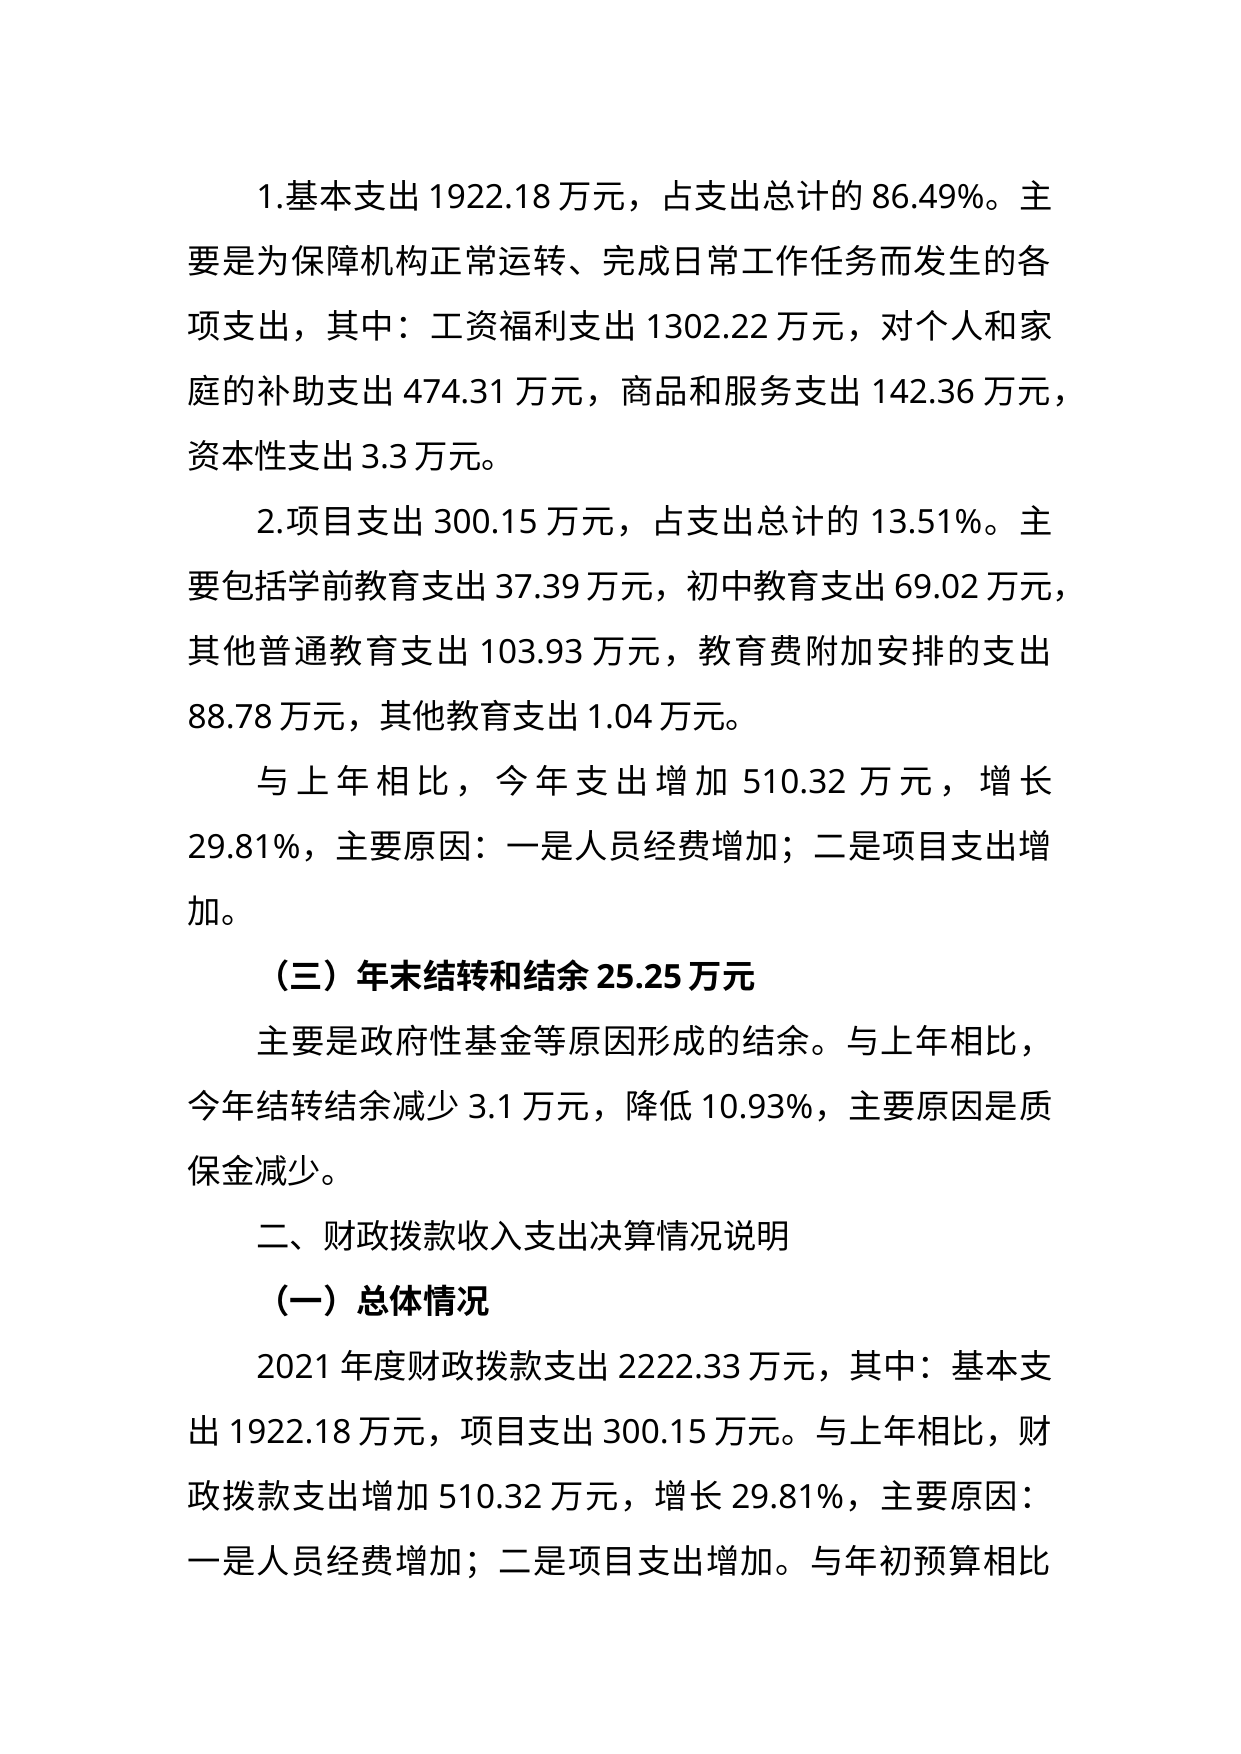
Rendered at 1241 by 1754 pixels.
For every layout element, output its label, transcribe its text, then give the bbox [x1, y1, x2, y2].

text 主要是政府性基金等原因形成的结余。与上年相比，今年结转结余减少3.1万元，降低10.93%，主要原因是质保金减少。 [187, 1007, 1053, 1202]
text （一）总体情况 [187, 1267, 1053, 1332]
text 二、财政拨款收入支出决算情况说明 [187, 1202, 1053, 1267]
text 与上年相比，今年支出增加510.32万元，增长29.81%，主要原因：一是人员经费增加；二是项目支出增加。 [187, 747, 1053, 942]
text （三）年末结转和结余25.25万元 [187, 942, 1053, 1007]
text 1.基本支出1922.18万元，占支出总计的86.49%。主要是为保障机构正常运转、完成日常工作任务而发生的各项支出，其中：工资福利支出1302.22万元，对个人和家庭的补助支出474.31万元，商品和服务支出142.36万元，资本性支出3.3万元。 [187, 162, 1053, 487]
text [187, 1332, 1053, 1592]
text 2.项目支出300.15万元，占支出总计的13.51%。主要包括学前教育支出37.39万元，初中教育支出69.02万元，其他普通教育支出103.93万元，教育费附加安排的支出88.78万元，其他教育支出1.04万元。 [187, 487, 1053, 747]
